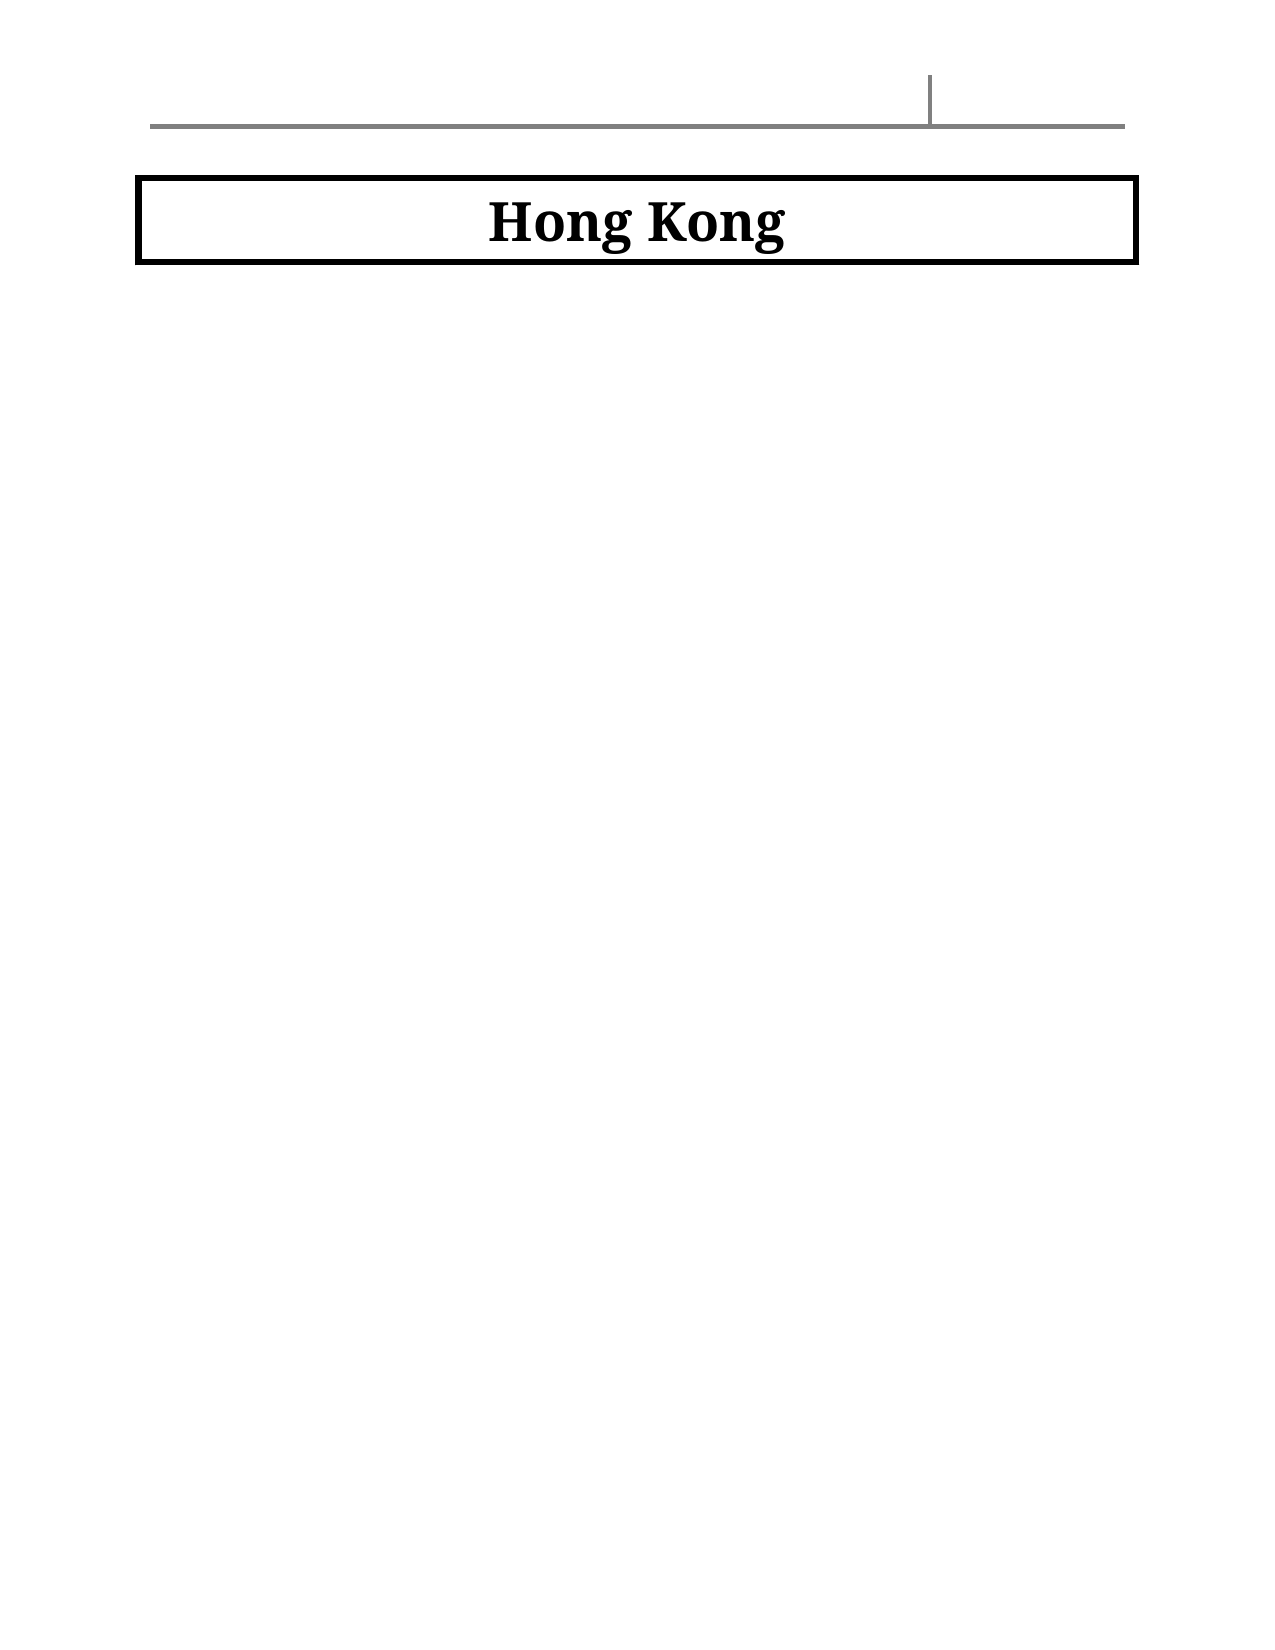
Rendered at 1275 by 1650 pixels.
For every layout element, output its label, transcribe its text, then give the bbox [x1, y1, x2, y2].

subtitle Hong Kong [142, 181, 1133, 259]
